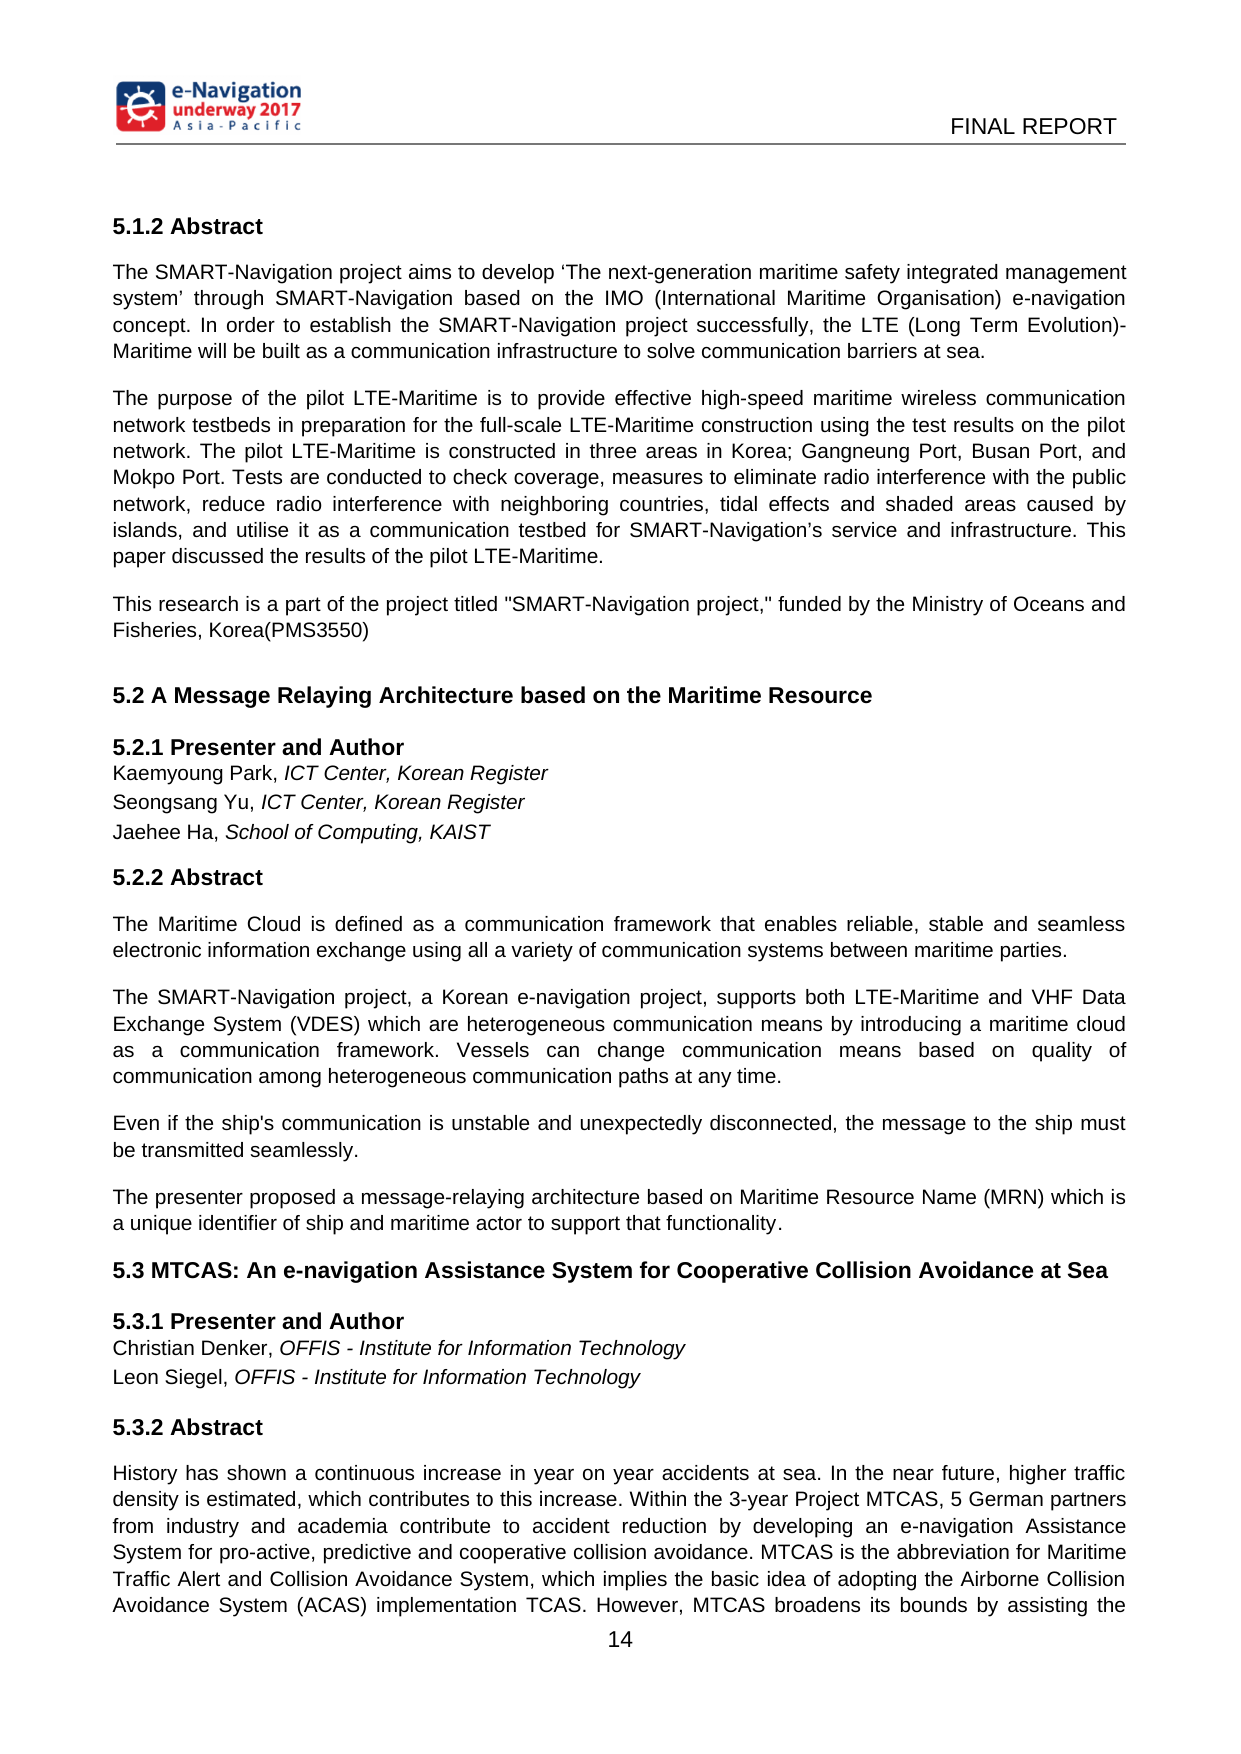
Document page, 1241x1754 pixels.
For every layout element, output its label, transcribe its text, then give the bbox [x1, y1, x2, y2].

text 5.3.2 Abstract [112, 1414, 1128, 1440]
text The SMART-Navigation project aims to develop ‘The next-generation maritime safety integrated management system’ through SMART-Navigation based on the IMO (International Maritime Organisation) e-navigation concept. In order to establish the SMART-Navigation project successfully, the LTE (Long Term Evolution)-Maritime will be built as a communication infrastructure to solve communication barriers at sea. [112, 260, 1128, 363]
text 5.1.2 Abstract [112, 213, 1128, 239]
text 5.3 MTCAS: An e-navigation Assistance System for Cooperative Collision Avoidance at Sea [112, 1257, 1128, 1283]
text Kaemyoung Park, ICT Center, Korean Register [112, 760, 1128, 785]
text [112, 1461, 1128, 1617]
text The presenter proposed a message-relaying architecture based on Maritime Resource Name (MRN) which is a unique identifier of ship and maritime actor to support that functionality. [112, 1185, 1128, 1235]
text Seongsang Yu, ICT Center, Korean Register [112, 789, 1128, 814]
text The purpose of the pilot LTE-Maritime is to provide effective high-speed maritime wireless communication network testbeds in preparation for the full-scale LTE-Maritime construction using the test results on the pilot network. The pilot LTE-Maritime is constructed in three areas in Korea; Gangneung Port, Busan Port, and Mokpo Port. Tests are conducted to check coverage, measures to eliminate radio interference with the public network, reduce radio interference with neighboring countries, tidal effects and shaded areas caused by islands, and utilise it as a communication testbed for SMART-Navigation’s service and infrastructure. This paper discussed the results of the pilot LTE-Maritime. [112, 386, 1128, 568]
picture [112, 75, 302, 135]
text Christian Denker, OFFIS - Institute for Information Technology [112, 1334, 1128, 1359]
text The SMART-Navigation project, a Korean e-navigation project, supports both LTE-Maritime and VHF Data Exchange System (VDES) which are heterogeneous communication means by introducing a maritime cloud as a communication framework. Vessels can change communication means based on quality of communication among heterogeneous communication paths at any time. [112, 985, 1128, 1088]
text This research is a part of the project titled "SMART-Navigation project," funded by the Ministry of Oceans and Fisheries, Korea(PMS3550) [112, 591, 1128, 642]
text Leon Siegel, OFFIS - Institute for Information Technology [112, 1364, 1128, 1389]
text 5.2.2 Abstract [112, 864, 1128, 891]
text 5.3.1 Presenter and Author [112, 1308, 1128, 1334]
text The Maritime Cloud is defined as a communication framework that enables reliable, stable and seamless electronic information exchange using all a variety of communication systems between maritime parties. [112, 911, 1128, 962]
text 5.2 A Message Relaying Architecture based on the Maritime Resource [112, 682, 1128, 709]
text Jaehee Ha, School of Computing, KAIST [112, 818, 1128, 843]
text Even if the ship's communication is unstable and unexpectedly disconnected, the message to the ship must be transmitted seamlessly. [112, 1111, 1128, 1162]
text 5.2.1 Presenter and Author [112, 733, 1128, 760]
